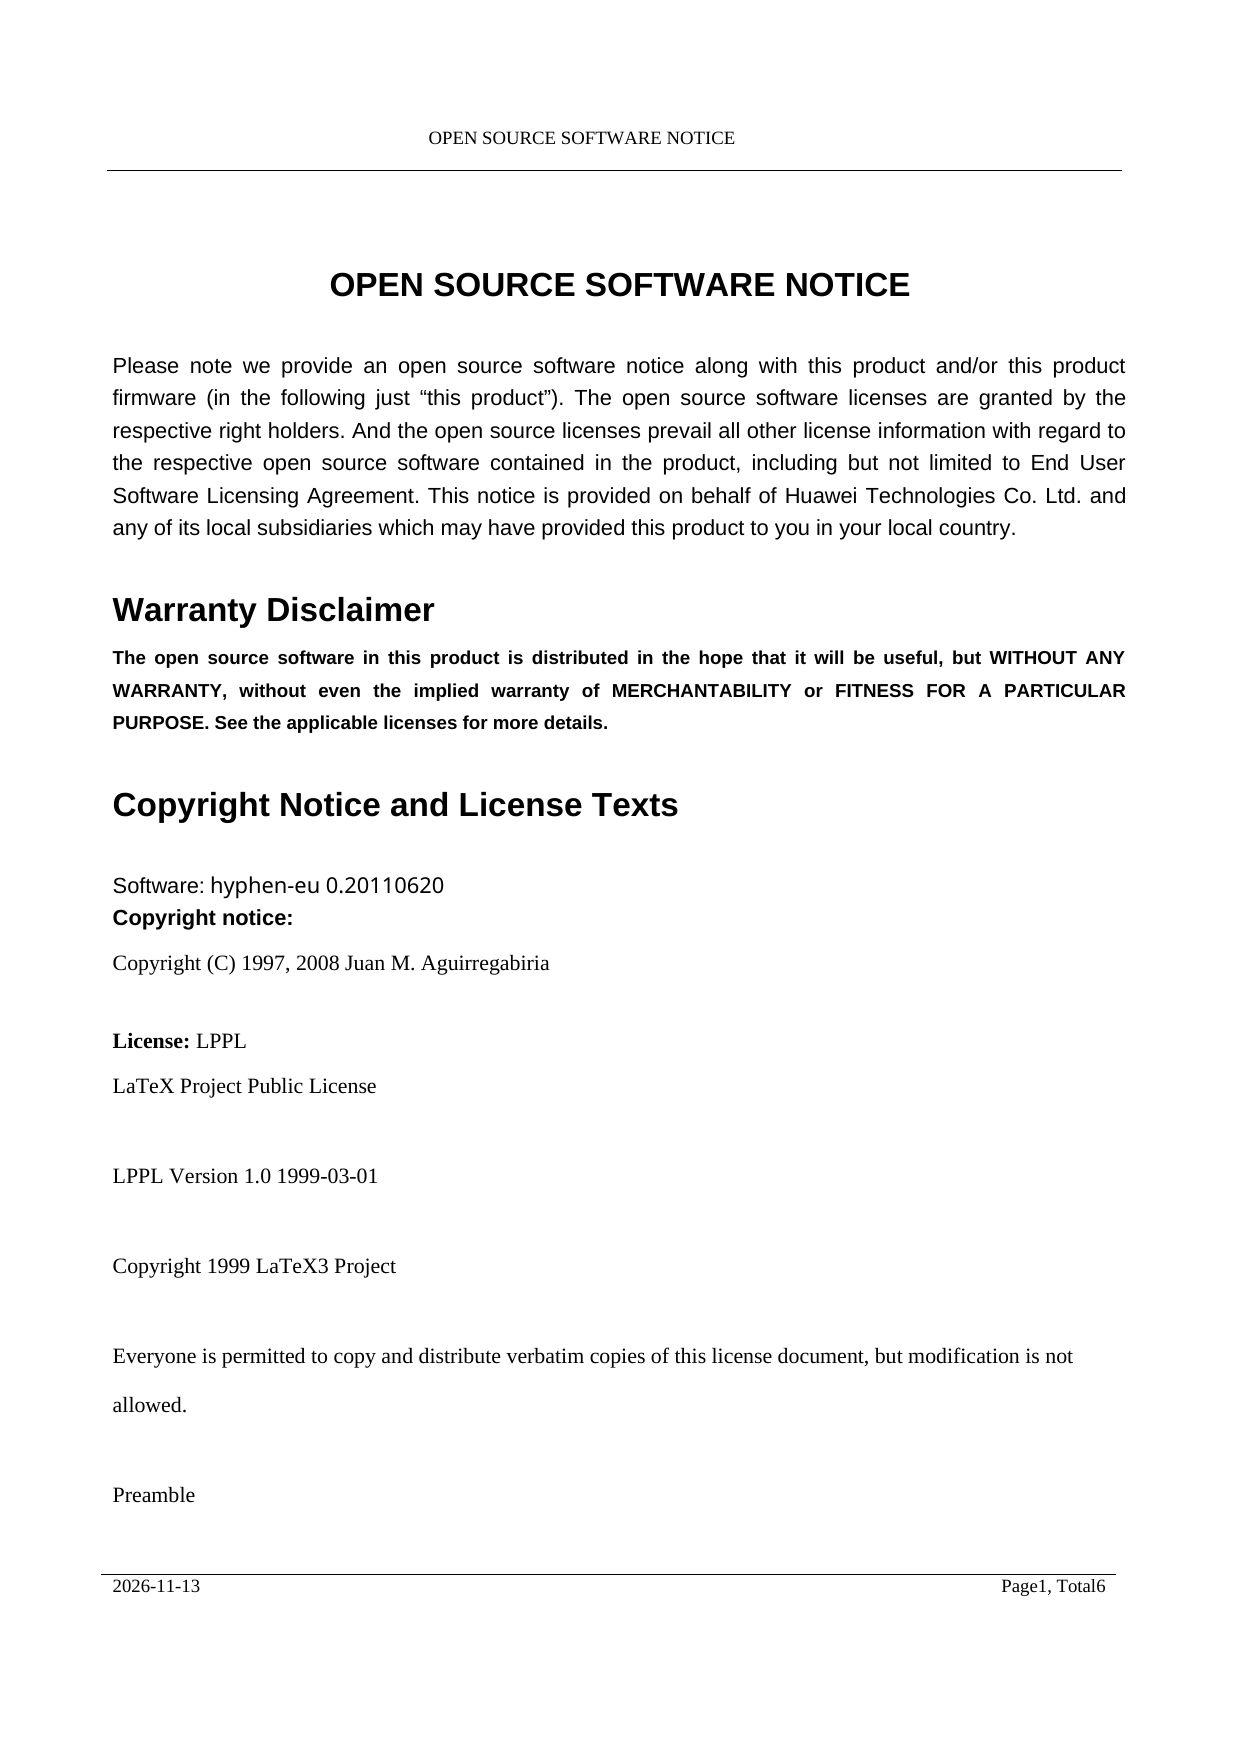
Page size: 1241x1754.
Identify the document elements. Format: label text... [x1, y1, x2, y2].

text LaTeX Project Public License [112, 1069, 1128, 1102]
text Copyright Notice and License Texts [112, 771, 1128, 836]
text Preamble [112, 1479, 1128, 1511]
text Everyone is permitted to copy and distribute verbatim copies of this license document, but modification is not allowed. [112, 1340, 1128, 1421]
text OPEN SOURCE SOFTWARE NOTICE [112, 251, 1128, 316]
text Copyright notice: [112, 901, 1128, 934]
text License: LPPL [112, 1024, 1128, 1057]
text LPPL Version 1.0 1999-03-01 [112, 1159, 1128, 1192]
text Software: hyphen-eu 0.20110620 [112, 869, 1128, 901]
text Please note we provide an open source software notice along with this product and/or this product firmware (in the following just “this product”). The open source software licenses are granted by the respective right holders. And the open source licenses prevail all other license information with regard to the respective open source software contained in the product, including but not limited to End User Software Licensing Agreement. This notice is provided on behalf of Huawei Technologies Co. Ltd. and any of its local subsidiaries which may have provided this product to you in your local country. [112, 349, 1128, 544]
text Warranty Disclaimer [112, 576, 1128, 641]
text Copyright 1999 LaTeX3 Project [112, 1250, 1128, 1282]
text Copyright (C) 1997, 2008 Juan M. Aguirregabiria [112, 947, 1128, 979]
text The open source software in this product is distributed in the hope that it will be useful, but WITHOUT ANY WARRANTY, without even the implied warranty of MERCHANTABILITY or FITNESS FOR A PARTICULAR PURPOSE. See the applicable licenses for more details. [112, 641, 1128, 739]
